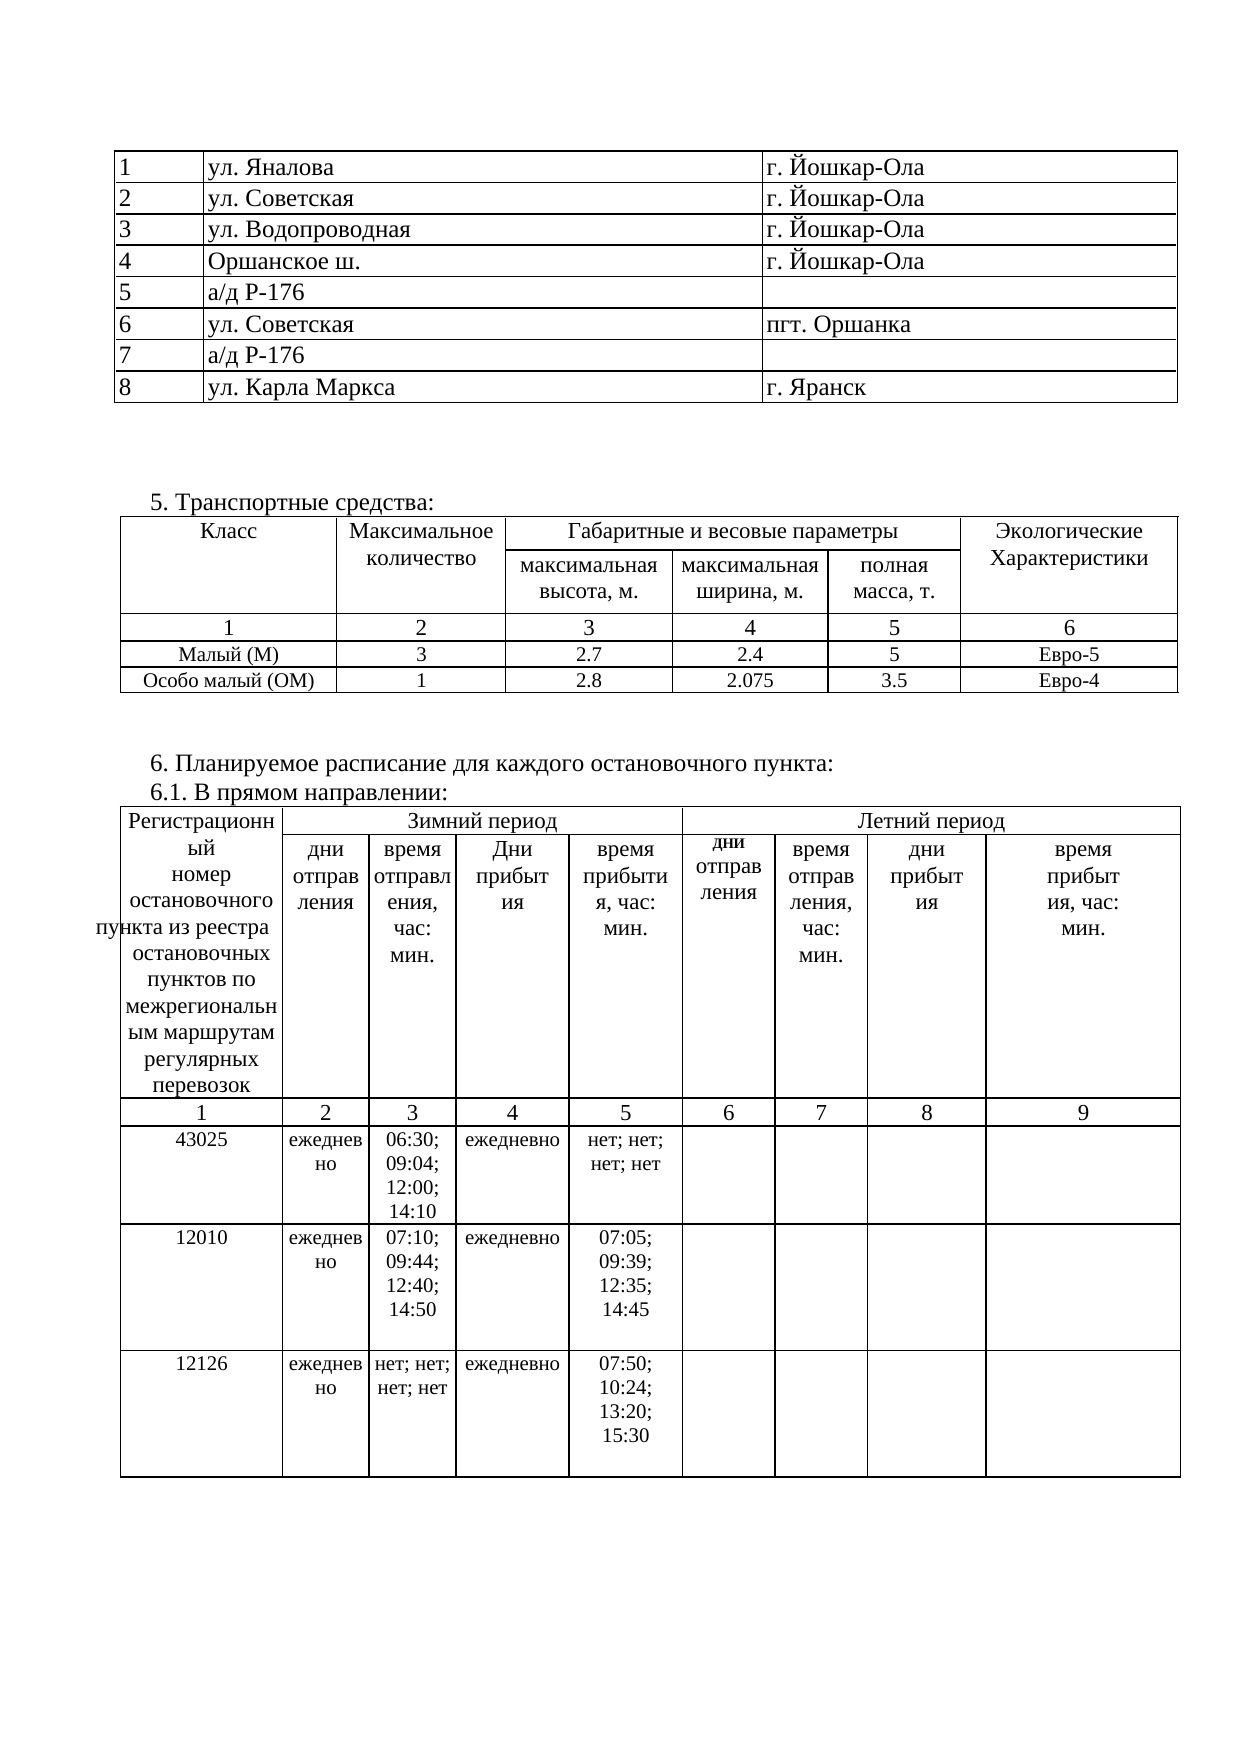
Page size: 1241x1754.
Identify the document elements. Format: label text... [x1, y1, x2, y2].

table_cell 7 [776, 1099, 867, 1125]
table_cell [763, 339, 1177, 370]
table_cell [987, 1127, 1180, 1223]
table_cell 12126 [121, 1351, 282, 1476]
table_cell ежедневно [457, 1351, 568, 1476]
table_cell ежедневно [283, 1127, 368, 1223]
table_cell 07:05; 09:39; 12:35; 14:45 [570, 1225, 682, 1349]
table_cell 3 [115, 214, 203, 244]
table_cell ежедневно [283, 1351, 368, 1476]
table_header Максимальное количество [337, 517, 505, 612]
table_cell максимальная ширина, м. [673, 551, 827, 612]
text 5. Транспортные средства: [150, 487, 1090, 516]
table_cell г. Йошкар-Ола [763, 213, 1177, 244]
table_cell [868, 1225, 985, 1349]
table_cell 5 [829, 614, 960, 640]
table_cell 6 [115, 308, 203, 339]
table_cell время прибыт ия, час: мин. [987, 835, 1180, 1097]
table_cell 9 [987, 1099, 1180, 1125]
table_cell 5 [570, 1099, 682, 1125]
table_cell 2 [337, 614, 505, 640]
table_cell 12010 [121, 1225, 282, 1349]
table_cell 2.8 [506, 668, 672, 692]
table_cell ул. Водопроводная [204, 215, 762, 244]
table_cell 7 [115, 340, 203, 370]
table_cell время прибыти я, час: мин. [570, 835, 682, 1097]
table_header Экологические Характеристики [961, 517, 1177, 612]
table_cell 5 [829, 642, 960, 666]
table_cell ул. Советская [204, 309, 762, 339]
table_cell а/д Р-176 [204, 340, 762, 370]
table_header Летний период [683, 807, 1180, 834]
table_cell [683, 1127, 774, 1223]
table_cell г. Йошкар-Ола [763, 244, 1177, 276]
table_cell [683, 1225, 774, 1349]
table_cell Дни прибыт ия [457, 835, 568, 1097]
table_cell 8 [868, 1099, 985, 1125]
table_cell 4 [115, 245, 203, 276]
table_cell 6 [683, 1099, 774, 1125]
table_cell 43025 [121, 1127, 282, 1223]
table_cell дни прибыт ия [868, 835, 985, 1097]
table_cell 2 [283, 1099, 368, 1125]
table_cell г. Йошкар-Ола [763, 181, 1177, 213]
table_cell 07:50; 10:24; 13:20; 15:30 [570, 1351, 682, 1476]
table_cell 3.5 [829, 668, 960, 692]
text 6.1. В прямом направлении: [150, 777, 1090, 806]
table_cell 4 [457, 1099, 568, 1125]
table_cell [987, 1225, 1180, 1349]
table_cell время отправл ения, час: мин. [370, 835, 455, 1097]
table_cell 1 [115, 152, 203, 181]
table_cell [763, 276, 1177, 307]
table_cell 1 [121, 614, 336, 640]
table_cell 1 [337, 668, 505, 692]
table_cell Евро-4 [961, 668, 1177, 692]
table_cell 2.075 [673, 668, 827, 692]
table_cell ежедневно [457, 1225, 568, 1349]
table_header Регистрационный номер остановочного пункта из реестра остановочных пунктов по межрегиональным маршрутам регулярных перевозок [121, 807, 282, 1097]
table_cell дни отправ ления [283, 835, 368, 1097]
table_cell 8 [115, 371, 203, 402]
table_cell [987, 1351, 1180, 1476]
table_cell [868, 1351, 985, 1476]
table_cell 4 [673, 614, 827, 640]
table_cell пгт. Оршанка [763, 307, 1177, 339]
table_cell г. Йошкар-Ола [763, 152, 1177, 181]
table_cell [868, 1127, 985, 1223]
table_cell Особо малый (ОМ) [121, 668, 336, 692]
table_header Зимний период [283, 807, 682, 834]
table_cell [776, 1225, 867, 1349]
table_cell 06:30; 09:04; 12:00; 14:10 [370, 1127, 455, 1223]
table_cell Малый (М) [121, 642, 336, 666]
table_cell [776, 1127, 867, 1223]
table_cell ул. Карла Маркса [204, 372, 762, 402]
table_cell 2.7 [506, 642, 672, 666]
table_cell 2 [115, 183, 203, 213]
table_cell 5 [115, 277, 203, 307]
table_cell 3 [337, 642, 505, 666]
table_cell Евро-5 [961, 642, 1177, 666]
table_cell нет; нет; нет; нет [370, 1351, 455, 1476]
table_cell г. Яранск [763, 370, 1177, 402]
table_cell 6 [961, 614, 1177, 640]
table_cell максимальная высота, м. [506, 551, 672, 612]
table_cell полная масса, т. [829, 551, 960, 612]
table_cell а/д Р-176 [204, 277, 762, 307]
table_cell нет; нет; нет; нет [570, 1127, 682, 1223]
table_cell [683, 1351, 774, 1476]
table_cell ул. Советская [204, 183, 762, 213]
table_cell 2.4 [673, 642, 827, 666]
table_cell 07:10; 09:44; 12:40; 14:50 [370, 1225, 455, 1349]
table_header Габаритные и весовые параметры [506, 517, 960, 549]
table_cell Оршанское ш. [204, 246, 762, 276]
table_header Класс [121, 517, 336, 612]
table_cell 3 [370, 1099, 455, 1125]
table_cell 1 [121, 1099, 282, 1125]
text 6. Планируемое расписание для каждого остановочного пункта: [150, 748, 1090, 777]
table_cell 3 [506, 614, 672, 640]
table_cell ежедневно [283, 1225, 368, 1349]
table_cell ДНИ отправ ления [683, 835, 774, 1097]
table_cell ул. Яналова [204, 152, 762, 181]
table_cell время отправ ления, час: мин. [776, 835, 867, 1097]
table_cell ежедневно [457, 1127, 568, 1223]
table_cell [776, 1351, 867, 1476]
